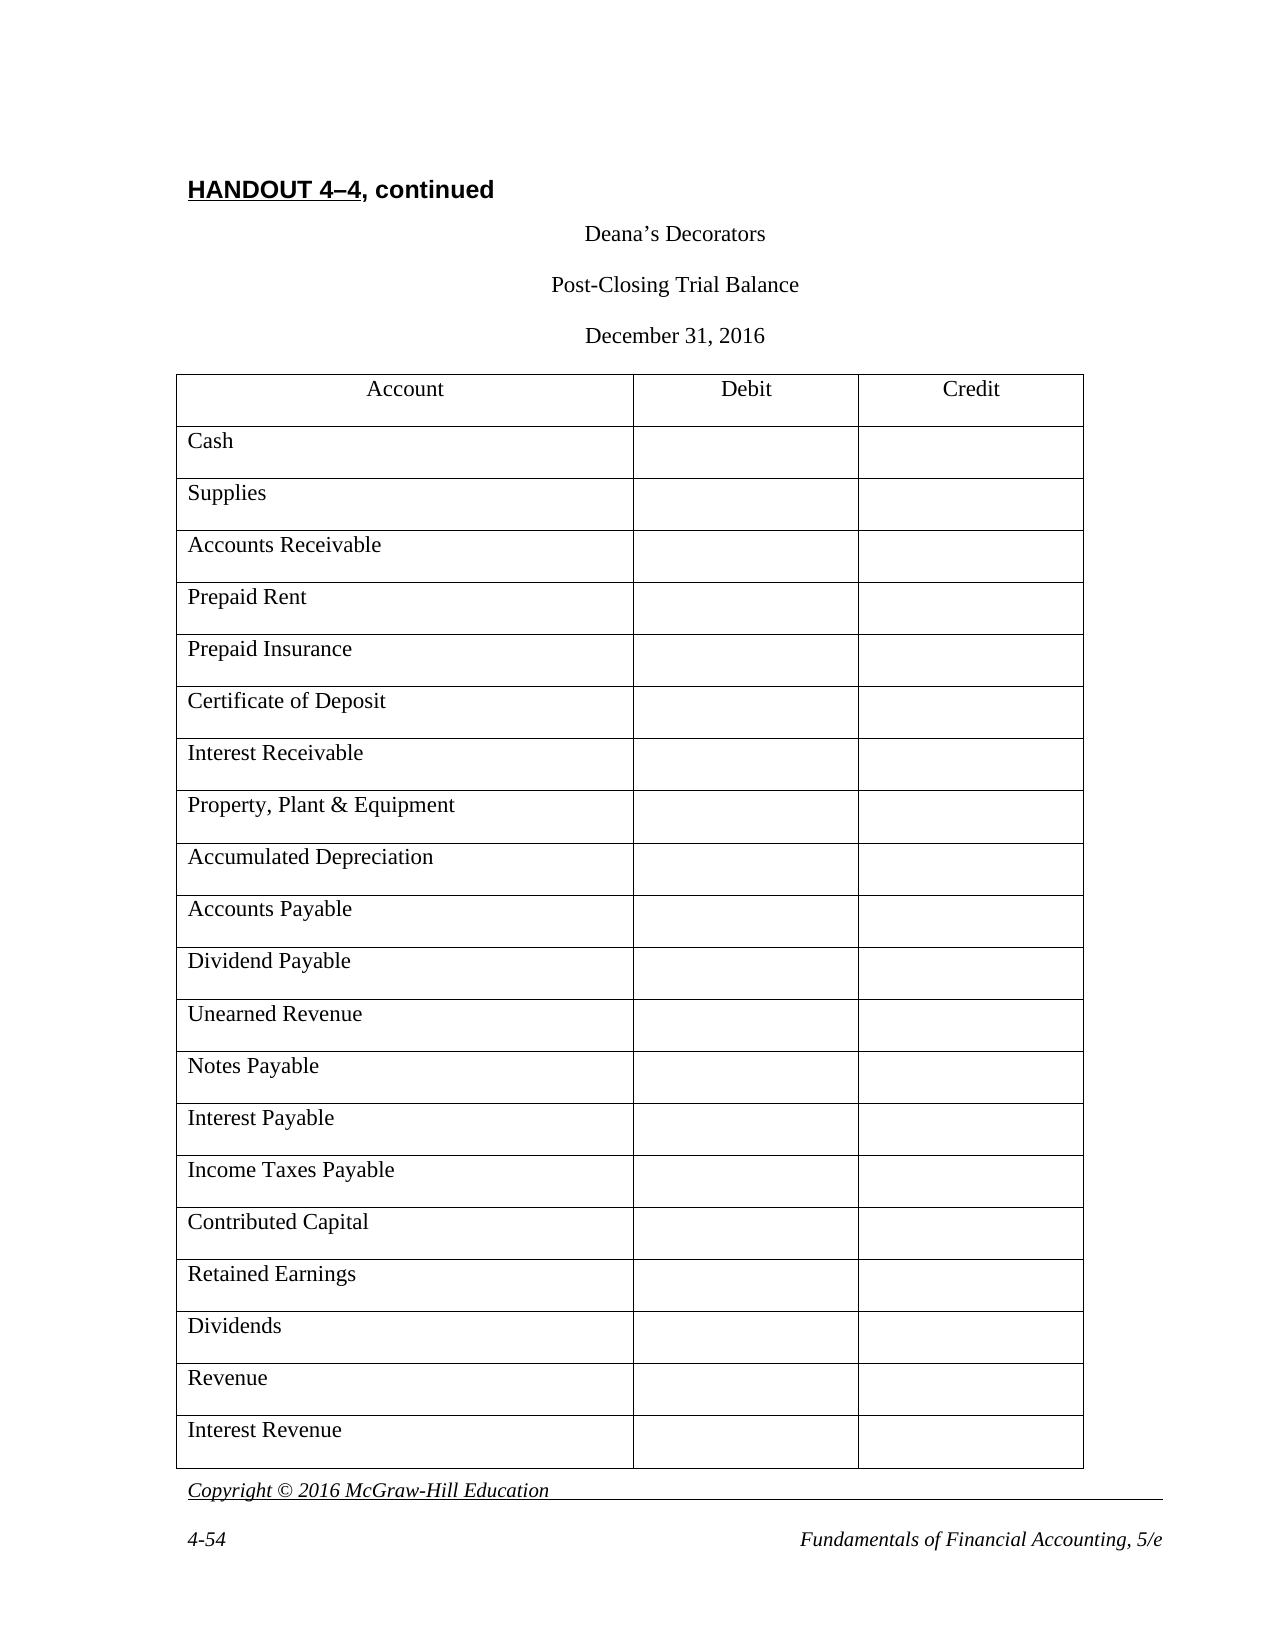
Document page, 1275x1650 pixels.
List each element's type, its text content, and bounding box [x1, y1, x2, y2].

table_cell Retained Earnings [177, 1260, 633, 1311]
table_cell Notes Payable [177, 1052, 633, 1103]
table_cell [634, 896, 858, 947]
table_cell [859, 427, 1083, 478]
table_cell [859, 1156, 1083, 1207]
table_cell Contributed Capital [177, 1208, 633, 1259]
table_cell Certificate of Deposit [177, 687, 633, 738]
table_cell [634, 583, 858, 634]
table_cell [859, 1052, 1083, 1103]
table_cell [634, 1156, 858, 1207]
table_cell Prepaid Insurance [177, 635, 633, 686]
text Post-Closing Trial Balance [187, 272, 1162, 298]
table_header Account [177, 375, 633, 426]
table_cell Income Taxes Payable [177, 1156, 633, 1207]
table_cell [859, 1208, 1083, 1259]
table_cell [634, 1104, 858, 1155]
table_cell [634, 635, 858, 686]
table_cell Accounts Receivable [177, 531, 633, 582]
table_cell [859, 1416, 1083, 1467]
table_cell [634, 687, 858, 738]
table_cell [634, 479, 858, 530]
table_cell [634, 739, 858, 790]
table_cell [634, 427, 858, 478]
table_cell [634, 844, 858, 894]
table_cell Accounts Payable [177, 896, 633, 947]
table_cell Accumulated Depreciation [177, 844, 633, 894]
table_cell Revenue [177, 1364, 633, 1415]
table_cell [634, 791, 858, 842]
table_cell [859, 1104, 1083, 1155]
table_cell [859, 844, 1083, 894]
table_cell [859, 479, 1083, 530]
table_cell [859, 948, 1083, 999]
table_cell Interest Receivable [177, 739, 633, 790]
table_cell [634, 531, 858, 582]
table_cell [859, 791, 1083, 842]
table_cell [634, 1416, 858, 1467]
table_cell [859, 583, 1083, 634]
table_cell [859, 687, 1083, 738]
table_cell Unearned Revenue [177, 1000, 633, 1051]
subtitle HANDOUT 4–4, continued [187, 175, 1162, 204]
table_cell [859, 635, 1083, 686]
text Deana’s Decorators [187, 221, 1162, 247]
table_cell [859, 1000, 1083, 1051]
table_cell Interest Revenue [177, 1416, 633, 1467]
table_cell Interest Payable [177, 1104, 633, 1155]
table_cell [859, 1312, 1083, 1363]
table_cell [634, 1208, 858, 1259]
table_header Debit [634, 375, 858, 426]
table_cell Dividends [177, 1312, 633, 1363]
table_cell Property, Plant & Equipment [177, 791, 633, 842]
table_cell [634, 1364, 858, 1415]
table_cell [634, 948, 858, 999]
table_cell [634, 1312, 858, 1363]
table_cell Supplies [177, 479, 633, 530]
table_cell Dividend Payable [177, 948, 633, 999]
table_header Credit [859, 375, 1083, 426]
table_cell [634, 1260, 858, 1311]
table_cell [859, 896, 1083, 947]
table_cell [859, 739, 1083, 790]
table_cell [634, 1052, 858, 1103]
table_cell [859, 531, 1083, 582]
table_cell Cash [177, 427, 633, 478]
table_cell [859, 1364, 1083, 1415]
text December 31, 2016 [187, 323, 1162, 349]
table_cell [859, 1260, 1083, 1311]
table_cell Prepaid Rent [177, 583, 633, 634]
table_cell [634, 1000, 858, 1051]
